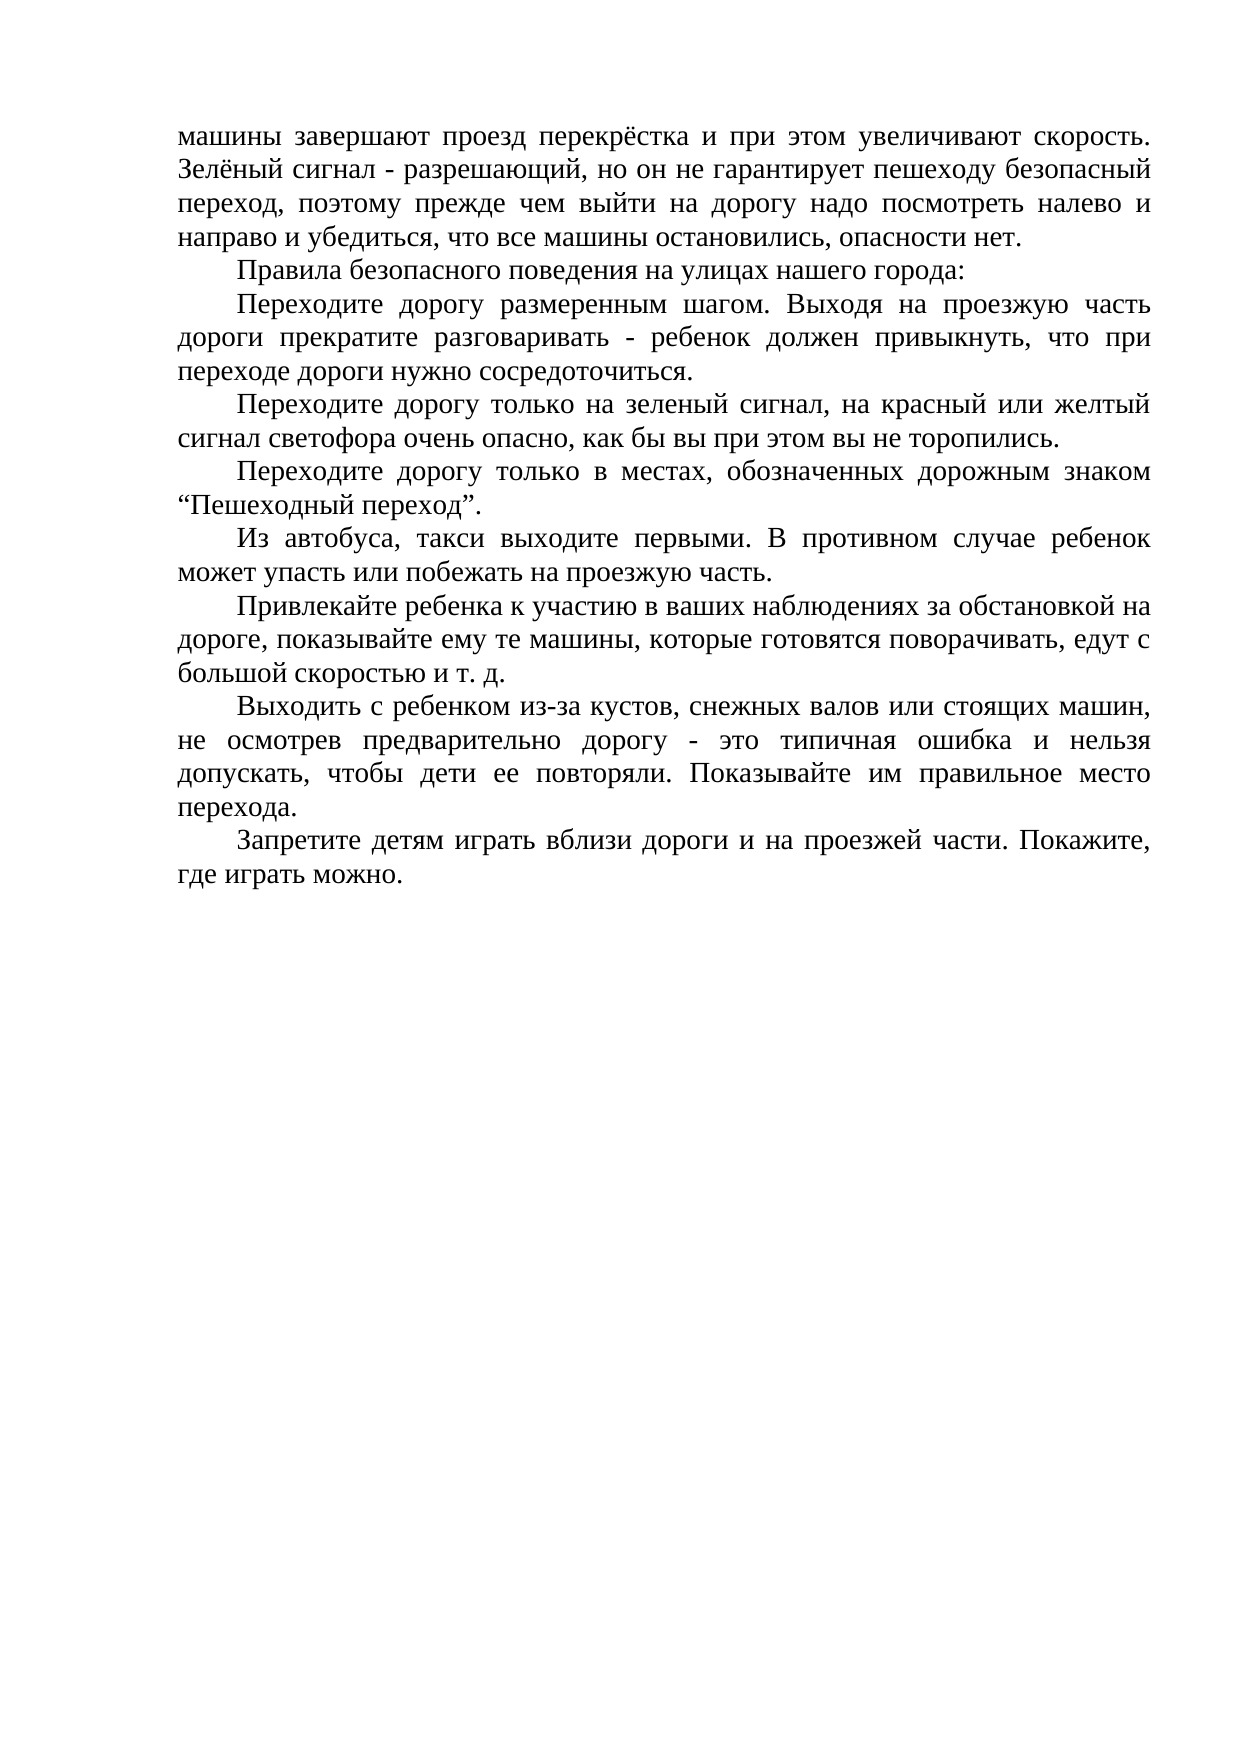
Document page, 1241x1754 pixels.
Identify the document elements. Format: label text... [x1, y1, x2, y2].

text Правила безопасного поведения на улицах нашего города: [177, 252, 1152, 286]
text Привлекайте ребенка к участию в ваших наблюдениях за обстановкой на дороге, показывайте ему те машины, которые готовятся поворачивать, едут с большой скоростью и т. д. [177, 588, 1152, 688]
text Переходите дорогу размеренным шагом. Выходя на проезжую часть дороги прекратите разговаривать - ребенок должен привыкнуть, что при переходе дороги нужно сосредоточиться. [177, 286, 1152, 386]
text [177, 118, 1152, 252]
text Запретите детям играть вблизи дороги и на проезжей части. Покажите, где играть можно. [177, 822, 1152, 889]
text Переходите дорогу только на зеленый сигнал, на красный или желтый сигнал светофора очень опасно, как бы вы при этом вы не торопились. [177, 386, 1152, 453]
text Переходите дорогу только в местах, обозначенных дорожным знаком “Пешеходный переход”. [177, 453, 1152, 521]
text Из автобуса, такси выходите первыми. В противном случае ребенок может упасть или побежать на проезжую часть. [177, 521, 1152, 588]
text Выходить с ребенком из-за кустов, снежных валов или стоящих машин, не осмотрев предварительно дорогу - это типичная ошибка и нельзя допускать, чтобы дети ее повторяли. Показывайте им правильное место перехода. [177, 688, 1152, 822]
